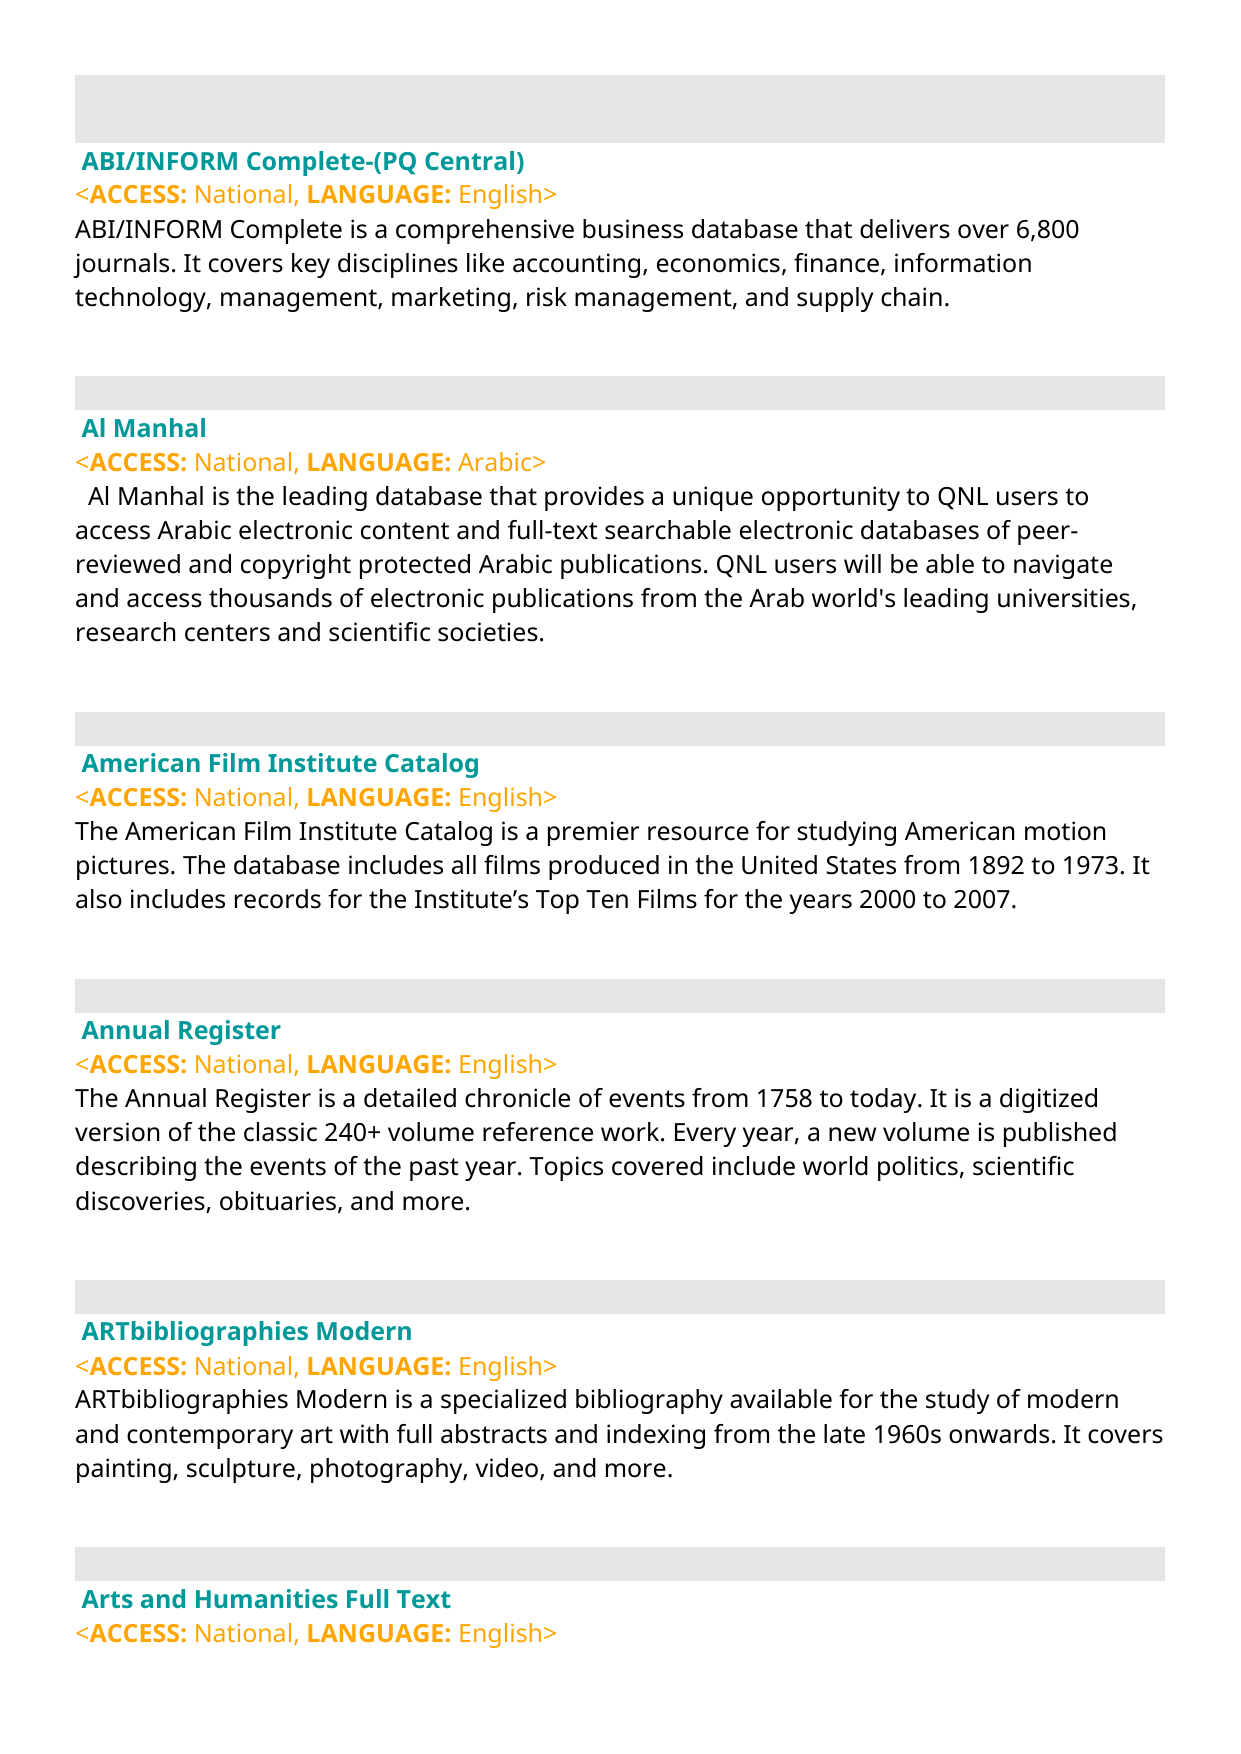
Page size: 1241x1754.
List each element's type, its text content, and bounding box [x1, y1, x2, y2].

text Arts and Humanities Full Text [75, 1581, 1165, 1615]
text ABI/INFORM Complete is a comprehensive business database that delivers over 6,800 journals. It covers key disciplines like accounting, economics, finance, information technology, management, marketing, risk management, and supply chain. [75, 211, 1165, 313]
text ARTbibliographies Modern [75, 1314, 1165, 1348]
text <ACCESS: National, LANGUAGE: English> [75, 1348, 1165, 1382]
text Al Manhal [75, 410, 1165, 444]
text <ACCESS: National, LANGUAGE: English> [75, 1047, 1165, 1081]
text <ACCESS: National, LANGUAGE: English> [75, 1615, 1165, 1649]
text American Film Institute Catalog [75, 746, 1165, 780]
text <ACCESS: National, LANGUAGE: English> [75, 177, 1165, 211]
text The Annual Register is a detailed chronicle of events from 1758 to today. It is a digitized version of the classic 240+ volume reference work. Every year, a new volume is published describing the events of the past year. Topics covered include world politics, scientific discoveries, obituaries, and more. [75, 1081, 1165, 1217]
text ABI/INFORM Complete-(PQ Central) [75, 143, 1165, 177]
text The American Film Institute Catalog is a premier resource for studying American motion pictures. The database includes all films produced in the United States from 1892 to 1973. It also includes records for the Institute’s Top Ten Films for the years 2000 to 2007. [75, 814, 1165, 916]
text Annual Register [75, 1013, 1165, 1047]
text <ACCESS: National, LANGUAGE: English> [75, 780, 1165, 814]
text ARTbibliographies Modern is a specialized bibliography available for the study of modern and contemporary art with full abstracts and indexing from the late 1960s onwards. It covers painting, sculpture, photography, video, and more. [75, 1382, 1165, 1484]
text <ACCESS: National, LANGUAGE: Arabic> [75, 444, 1165, 478]
text Al Manhal is the leading database that provides a unique opportunity to QNL users to access Arabic electronic content and full-text searchable electronic databases of peer-reviewed and copyright protected Arabic publications. QNL users will be able to navigate and access thousands of electronic publications from the Arab world's leading universities, research centers and scientific societies. [75, 478, 1165, 649]
